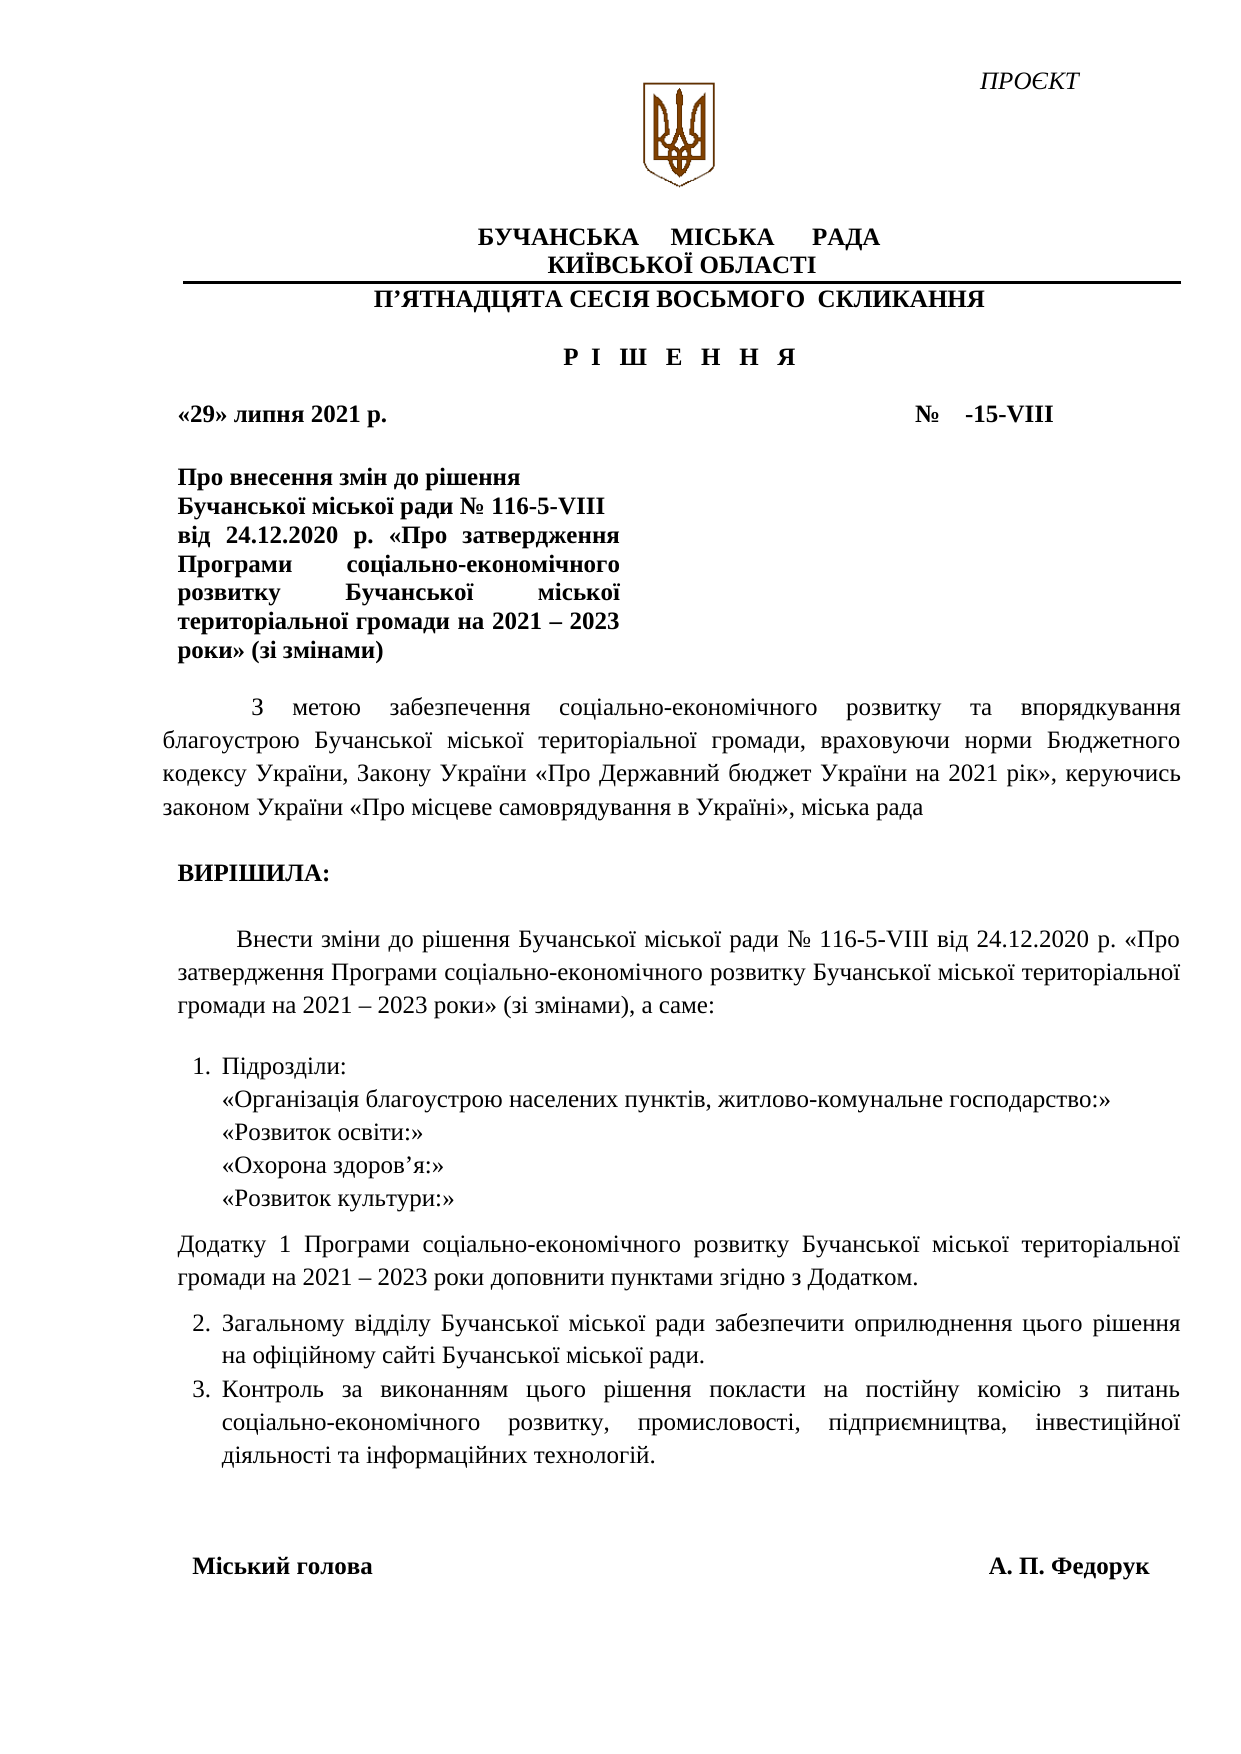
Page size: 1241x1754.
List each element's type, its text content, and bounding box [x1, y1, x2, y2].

list Підрозділи: [192, 1051, 1181, 1080]
text ВИРІШИЛА: [177, 858, 1211, 886]
text КИЇВСЬКОЇ ОБЛАСТІ [183, 250, 1181, 281]
text БУЧАНСЬКА МІСЬКА РАДА [177, 222, 1181, 250]
list Загальному відділу Бучанської міської ради забезпечити оприлюднення цього рішення на офіційному сайті Бучанської міської ради. [192, 1308, 1181, 1369]
list Контроль за виконанням цього рішення покласти на постійну комісію з питань соціально-економічного розвитку, промисловості, підприємництва, інвестиційної діяльності та інформаційних технологій. [192, 1374, 1181, 1468]
text З метою забезпечення соціально-економічного розвитку та впорядкування благоустрою Бучанської міської територіальної громади, враховуючи норми Бюджетного кодексу України, Закону України «Про Державний бюджет України на 2021 рік», керуючись законом України «Про місцеве самоврядування в Україні», міська рада [162, 692, 1181, 820]
text П’ЯТНАДЦЯТА СЕСІЯ ВОСЬМОГО СКЛИКАННЯ [177, 284, 1181, 313]
text від 24.12.2020 р. «Про затвердження Програми соціально-економічного розвитку Бучанської міської територіальної громади на 2021 – 2023 роки» (зі змінами) [177, 520, 620, 664]
text Внести зміни до рішення Бучанської міської ради № 116-5-VIII від 24.12.2020 р. «Про затвердження Програми соціально-економічного розвитку Бучанської міської територіальної громади на 2021 – 2023 роки» (зі змінами), а саме: [177, 924, 1181, 1018]
text Бучанської міської ради № 116-5-VIII [177, 491, 1181, 520]
text Р І Ш Е Н Н Я [177, 342, 1181, 371]
subtitle «29» липня 2021 р. № -15-VIII [177, 399, 1181, 428]
text Міський голова А. П. Федорук [192, 1551, 1211, 1580]
picture [636, 76, 722, 193]
list «Розвиток культури:» [222, 1183, 1181, 1212]
list «Організація благоустрою населених пунктів, житлово-комунальне господарство:» [222, 1084, 1181, 1113]
list «Охорона здоров’я:» [222, 1151, 1181, 1179]
text Додатку 1 Програми соціально-економічного розвитку Бучанської міської територіальної громади на 2021 – 2023 роки доповнити пунктами згідно з Додатком. [177, 1229, 1181, 1291]
list «Розвиток освіти:» [222, 1117, 1181, 1146]
text Про внесення змін до рішення [177, 462, 1181, 491]
